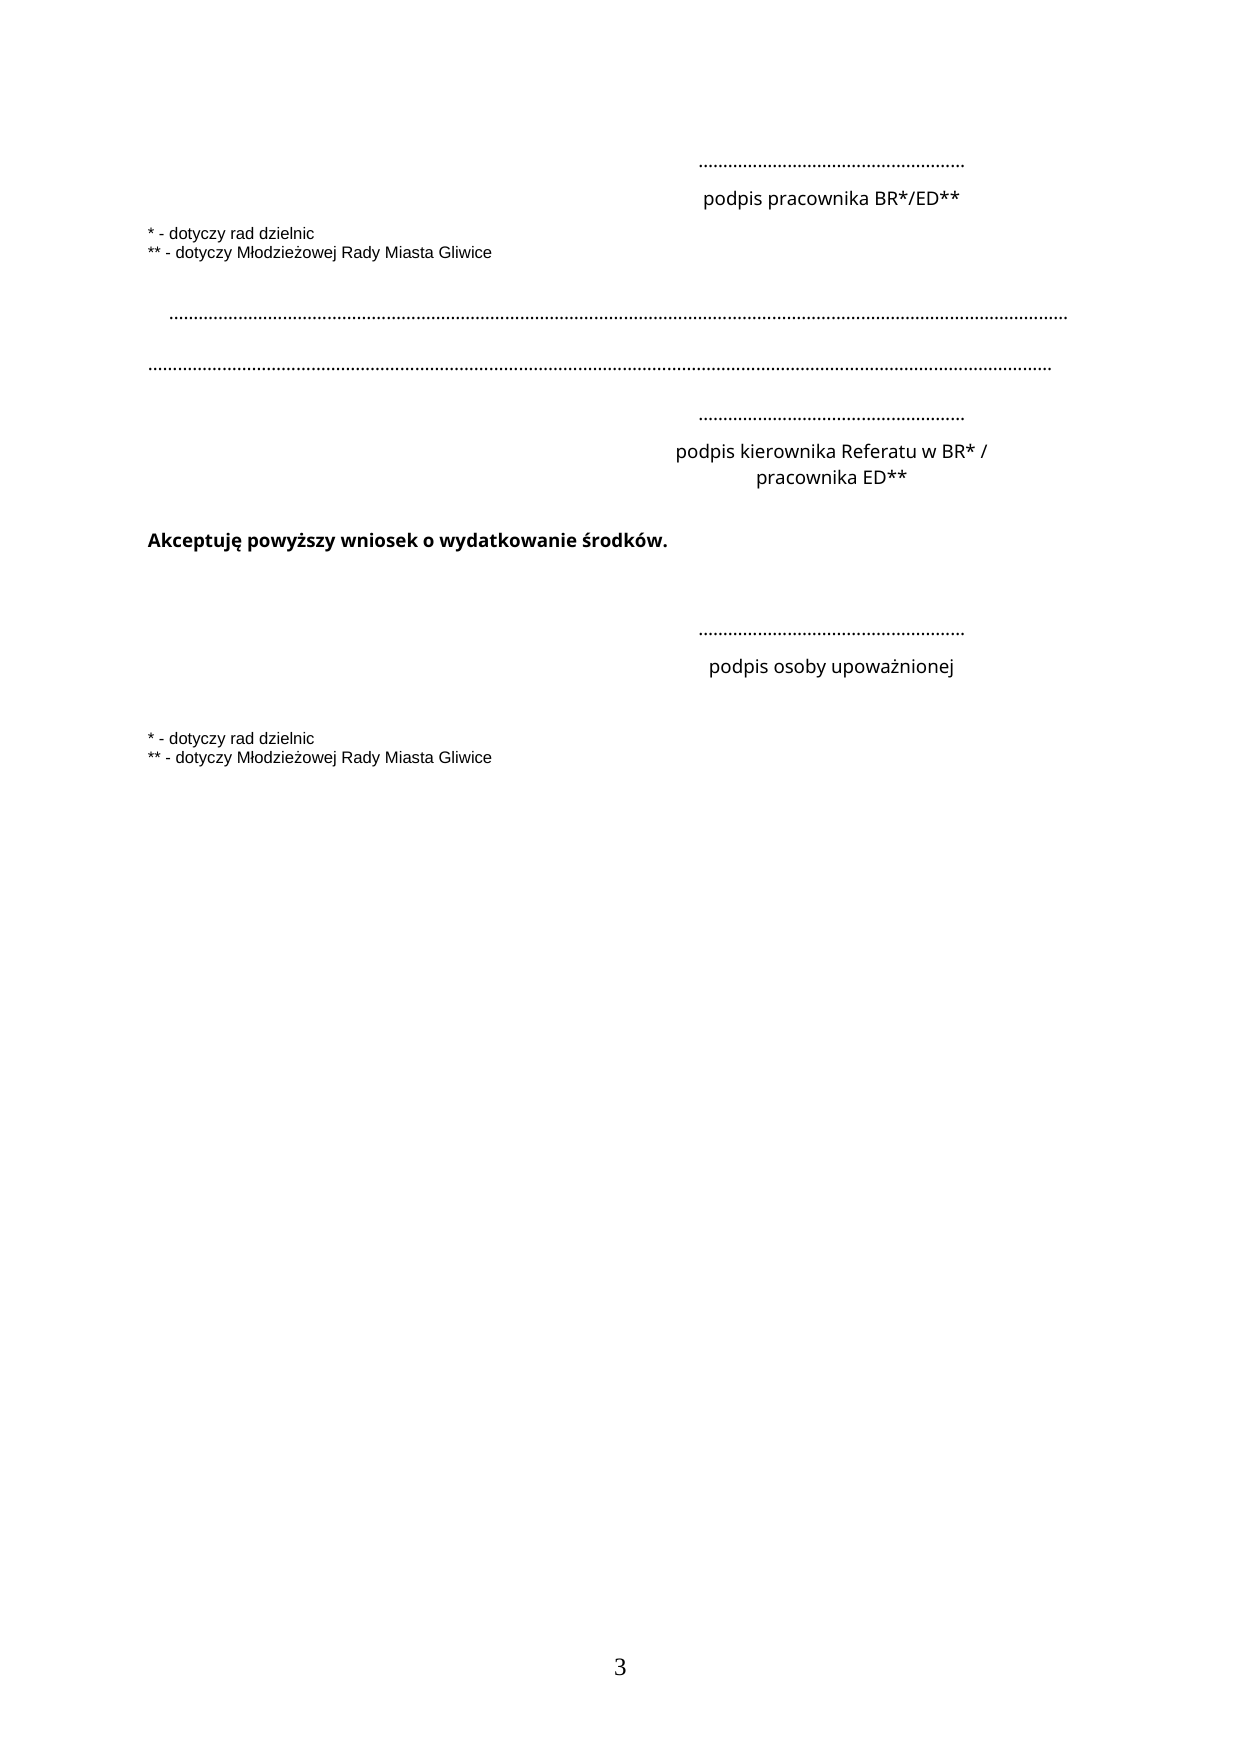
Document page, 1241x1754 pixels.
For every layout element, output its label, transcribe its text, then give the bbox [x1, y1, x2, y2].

text ……………………………………………… [648, 401, 1015, 426]
text ** - dotyczy Młodzieżowej Rady Miasta Gliwice [148, 748, 1093, 767]
text * - dotyczy rad dzielnic [148, 224, 1093, 243]
title ………………………………………………………………………………………………………………………………………………………………… [148, 350, 1093, 376]
text podpis pracownika BR*/ED** [648, 186, 1015, 211]
text ……………………………………………… [648, 615, 1015, 641]
text ** - dotyczy Młodzieżowej Rady Miasta Gliwice [148, 243, 1093, 262]
text podpis kierownika Referatu w BR* / pracownika ED** [648, 438, 1015, 489]
title Akceptuję powyższy wniosek o wydatkowanie środków. [148, 527, 1093, 553]
text * - dotyczy rad dzielnic [148, 729, 1093, 748]
text podpis osoby upoważnionej [648, 653, 1015, 679]
text ………..……………………………………………………………………………………………………………………………………………………… [148, 299, 1089, 325]
text ……………………………………………… [648, 148, 1015, 173]
